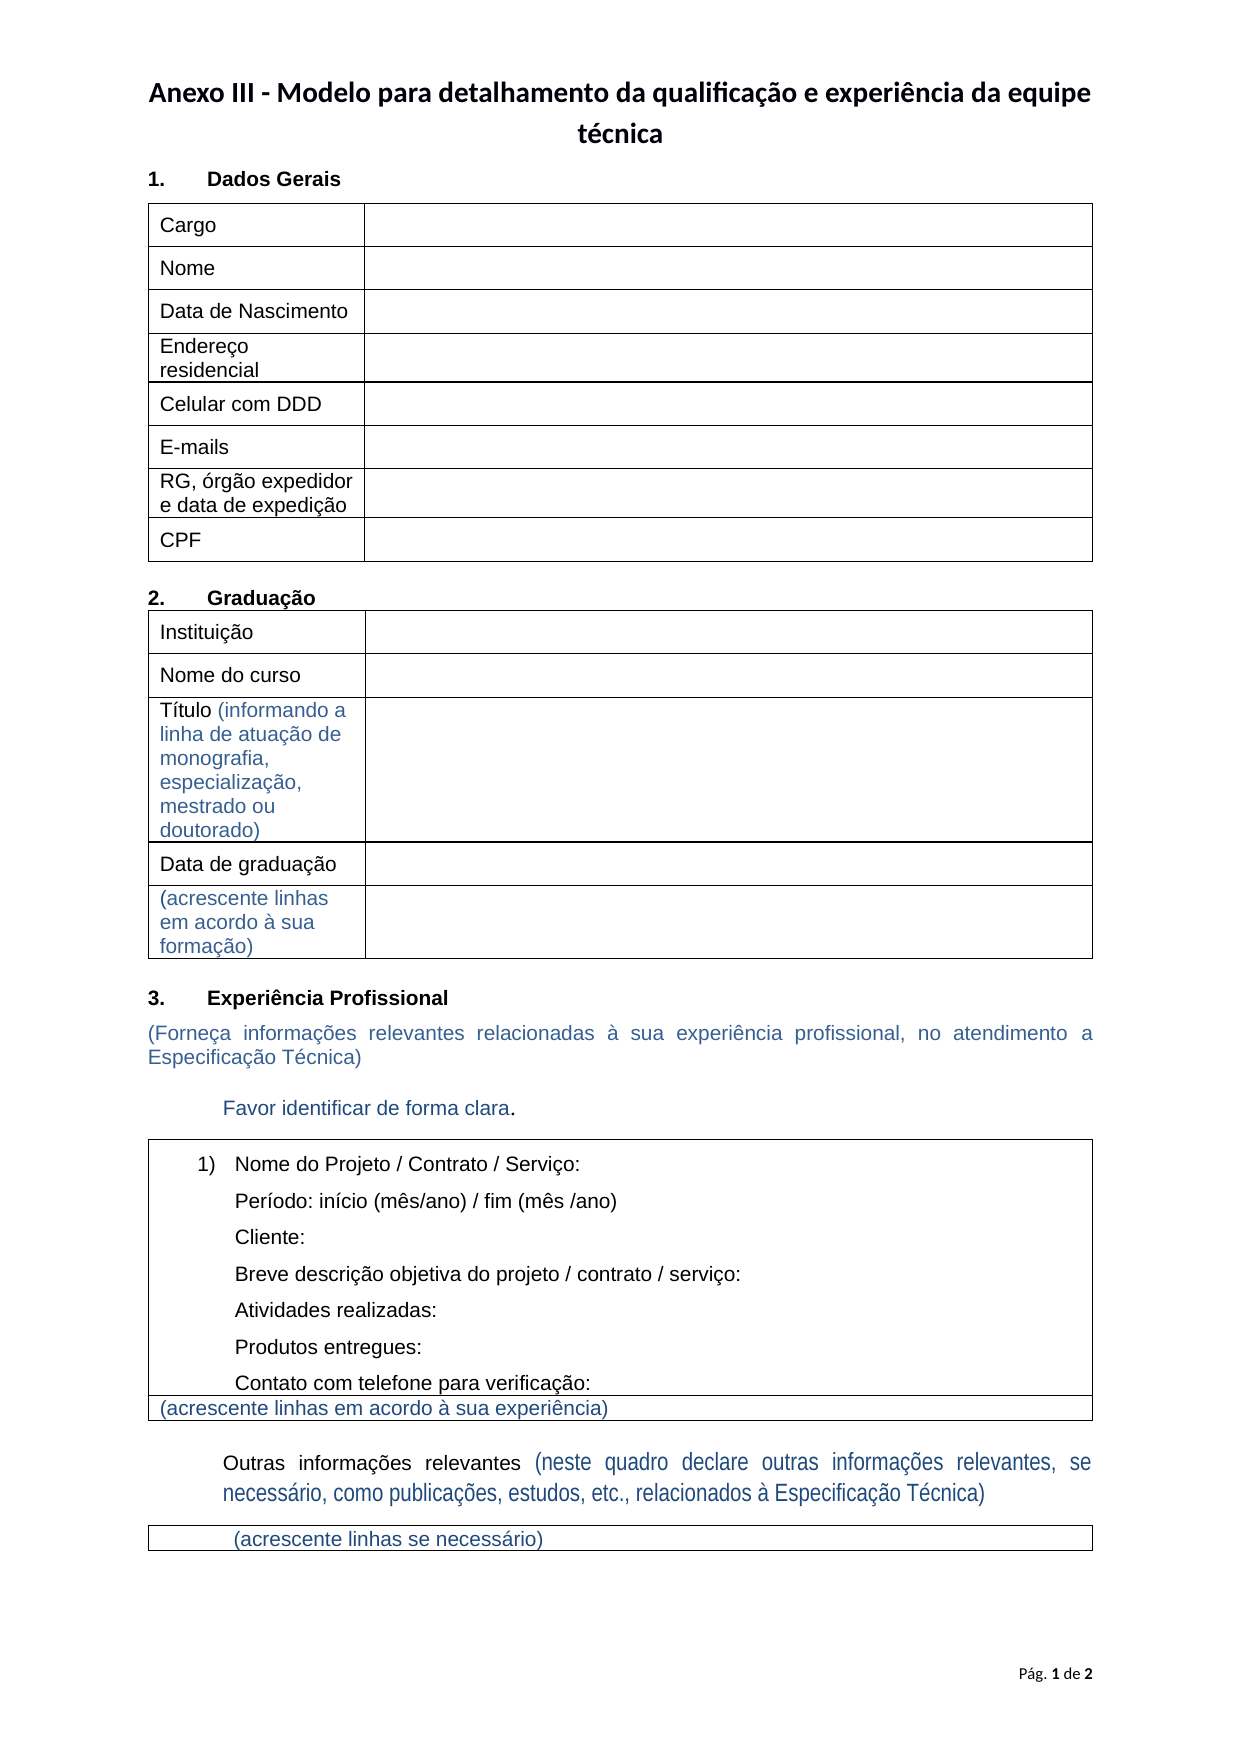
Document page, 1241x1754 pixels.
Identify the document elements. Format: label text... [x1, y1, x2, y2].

table_cell Endereço residencial [149, 334, 364, 381]
table_cell [366, 886, 1092, 958]
list Experiência Profissional [148, 986, 1092, 1010]
list Outras informações relevantes (neste quadro declare outras informações relevantes, se necessário, como publicações, estudos, etc., relacionados à Especificação Técnica) [223, 1447, 1092, 1506]
table_cell Nome [149, 247, 364, 289]
table_cell Data de Nascimento [149, 290, 364, 332]
table_cell (acrescente linhas em acordo à sua formação) [149, 886, 365, 958]
table_cell Data de graduação [149, 843, 365, 885]
table_cell [365, 383, 1092, 425]
list Graduação [148, 586, 1092, 610]
table_cell RG, órgão expedidor e data de expedição [149, 469, 364, 517]
text (Forneça informações relevantes relacionadas à sua experiência profissional, no atendimento a Especificação Técnica) [148, 1021, 1092, 1068]
list Favor identificar de forma clara. [223, 1093, 1092, 1120]
table_header [366, 611, 1092, 653]
table_cell [365, 334, 1092, 381]
table_cell [365, 518, 1092, 561]
table_cell [365, 426, 1092, 468]
table_cell Nome do curso [149, 654, 365, 697]
table_cell [365, 290, 1092, 332]
table_cell [366, 843, 1092, 885]
table_cell Celular com DDD [149, 383, 364, 425]
table_header Instituição [149, 611, 365, 653]
table_cell (acrescente linhas em acordo à sua experiência) [149, 1396, 1092, 1420]
table_cell Título (informando a linha de atuação de monografia, especialização, mestrado ou doutorado) [149, 698, 365, 841]
table_header Nome do Projeto / Contrato / Serviço: Período: início (mês/ano) / fim (mês /ano) Cliente: Breve descrição objetiva do projeto / contrato / serviço: Atividades realizadas: Produtos entregues: Contato com telefone para verificação: [149, 1140, 1092, 1395]
table_cell [365, 469, 1092, 517]
table_cell [366, 654, 1092, 697]
table_header Cargo [149, 204, 364, 246]
table_cell CPF [149, 518, 364, 561]
table_cell E-mails [149, 426, 364, 468]
table_header (acrescente linhas se necessário) [149, 1526, 1092, 1550]
table_cell [366, 698, 1092, 841]
list Dados Gerais [148, 167, 1092, 191]
table_header [365, 204, 1092, 246]
table_cell [365, 247, 1092, 289]
